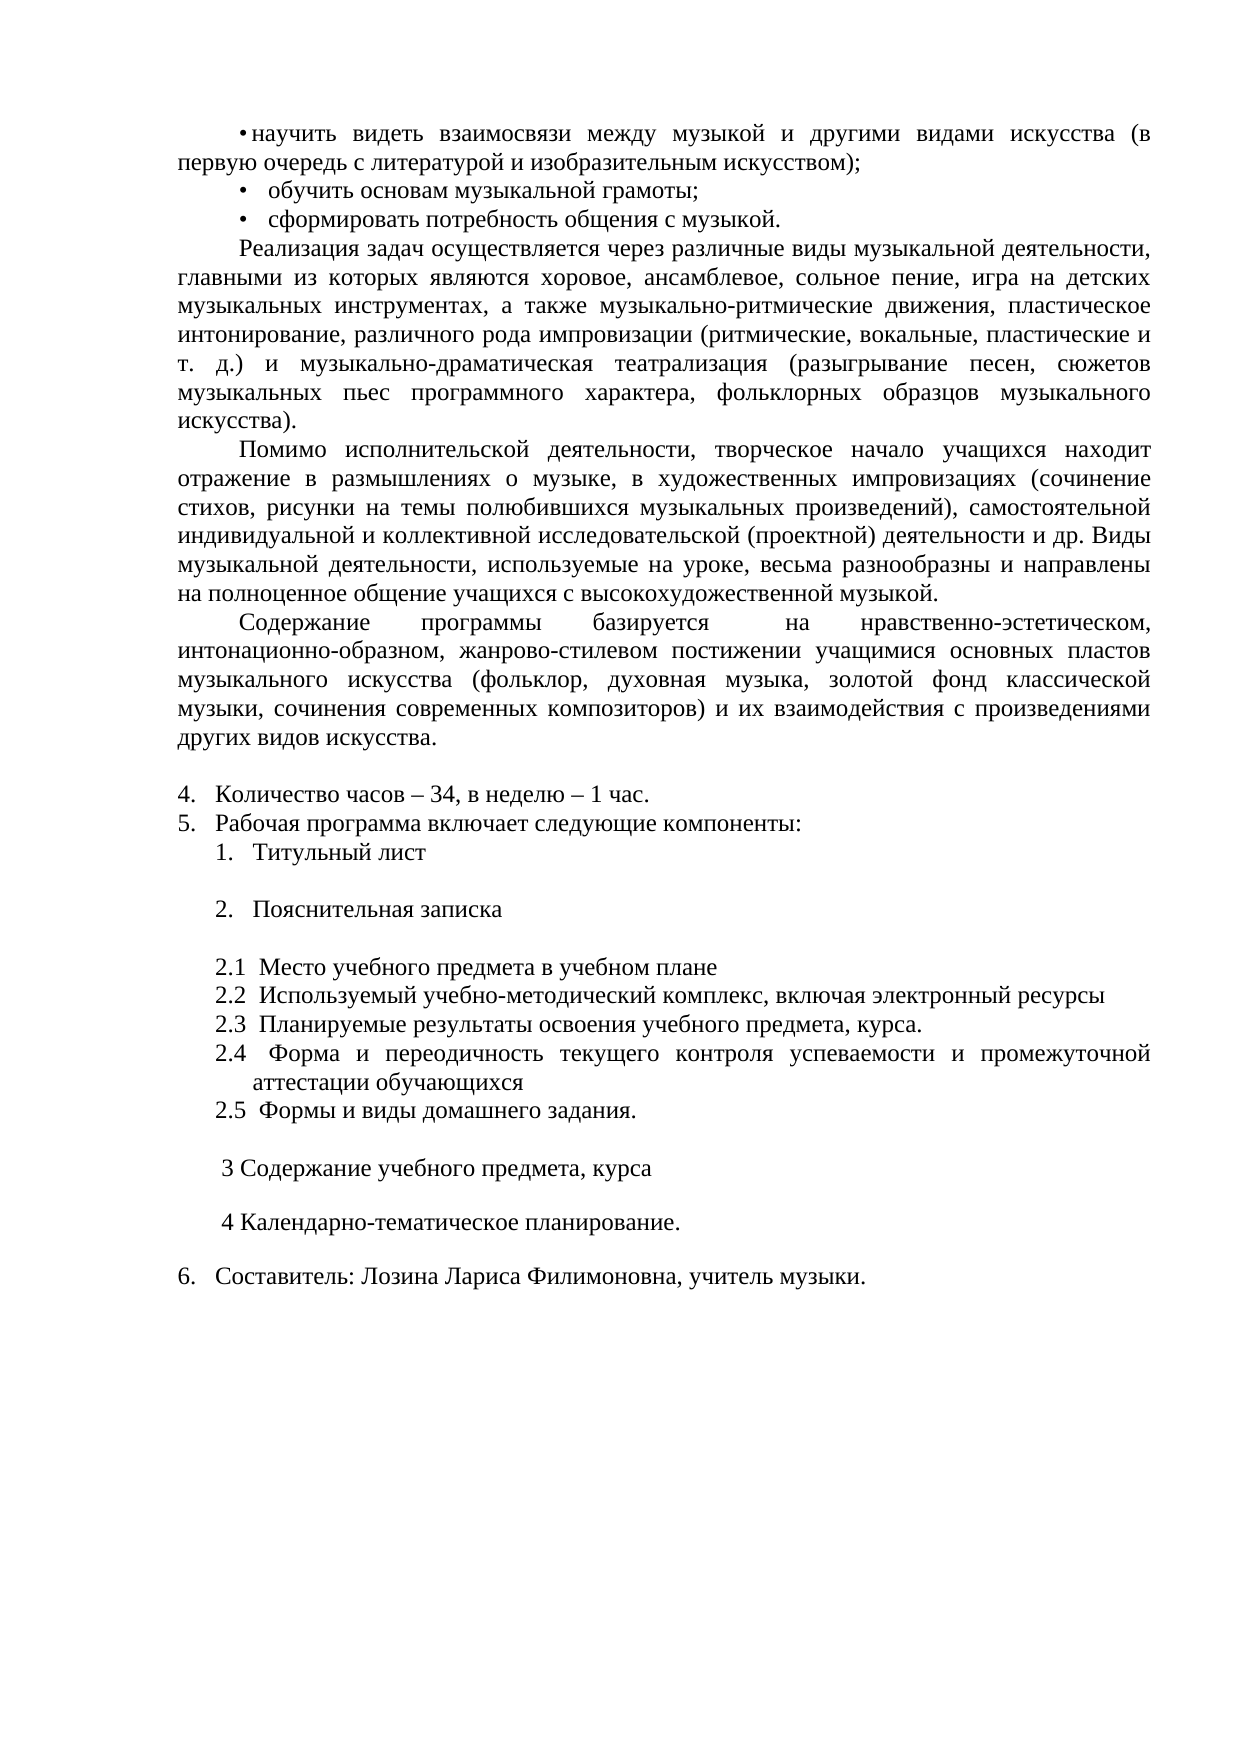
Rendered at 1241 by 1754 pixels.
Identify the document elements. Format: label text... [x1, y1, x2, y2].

list Место учебного предмета в учебном плане [215, 952, 1152, 981]
text 4 Календарно-тематическое планирование. [177, 1207, 1152, 1236]
text • научить видеть взаимосвязи между музыкой и другими видами искусства (в первую очередь с литературой и изобразительным искусством); [177, 118, 1152, 176]
list сформировать потребность общения с музыкой. [177, 204, 1152, 233]
text Реализация задач осуществляется через различные виды музыкальной деятельности, главными из которых являются хоровое, ансамблевое, сольное пение, игра на детских музыкальных инструментах, а также музыкально-ритмические движения, пластическое интонирование, различного рода импровизации (ритмические, вокальные, пластические и т. д.) и музыкально-драматическая театрализация (разыгрывание песен, сюжетов музыкальных пьес программного характера, фольклорных образцов музыкального искусства). [177, 233, 1152, 434]
list Титульный лист [215, 837, 1152, 866]
list обучить основам музыкальной грамоты; [177, 176, 1152, 204]
list Формы и виды домашнего задания. [215, 1096, 1152, 1124]
list Пояснительная записка [215, 894, 1152, 923]
text 3 Содержание учебного предмета, курса [177, 1153, 1152, 1182]
list Составитель: Лозина Лариса Филимоновна, учитель музыки. [177, 1261, 1152, 1289]
list Используемый учебно-методический комплекс, включая электронный ресурсы [215, 981, 1152, 1009]
list Планируемые результаты освоения учебного предмета, курса. [215, 1009, 1152, 1038]
text Помимо исполнительской деятельности, творческое начало учащихся находит отражение в размышлениях о музыке, в художественных импровизациях (сочинение стихов, рисунки на темы полюбившихся музыкальных произведений), самостоятельной индивидуальной и коллективной исследовательской (проектной) деятельности и др. Виды музыкальной деятельности, используемые на уроке, весьма разнообразны и направлены на полноценное общение учащихся с высокохудожественной музыкой. [177, 434, 1152, 607]
list Форма и переодичность текущего контроля успеваемости и промежуточной аттестации обучающихся [215, 1038, 1152, 1096]
list Рабочая программа включает следующие компоненты: [177, 808, 1152, 837]
list Количество часов – 34, в неделю – 1 час. [177, 779, 1152, 808]
text Содержание программы базируется на нравственно-эстетическом, интонационно-образном, жанрово-стилевом постижении учащимися основных пластов музыкального искусства (фольклор, духовная музыка, золотой фонд классической музыки, сочинения современных композиторов) и их взаимодействия с произведениями других видов искусства. [177, 607, 1152, 751]
